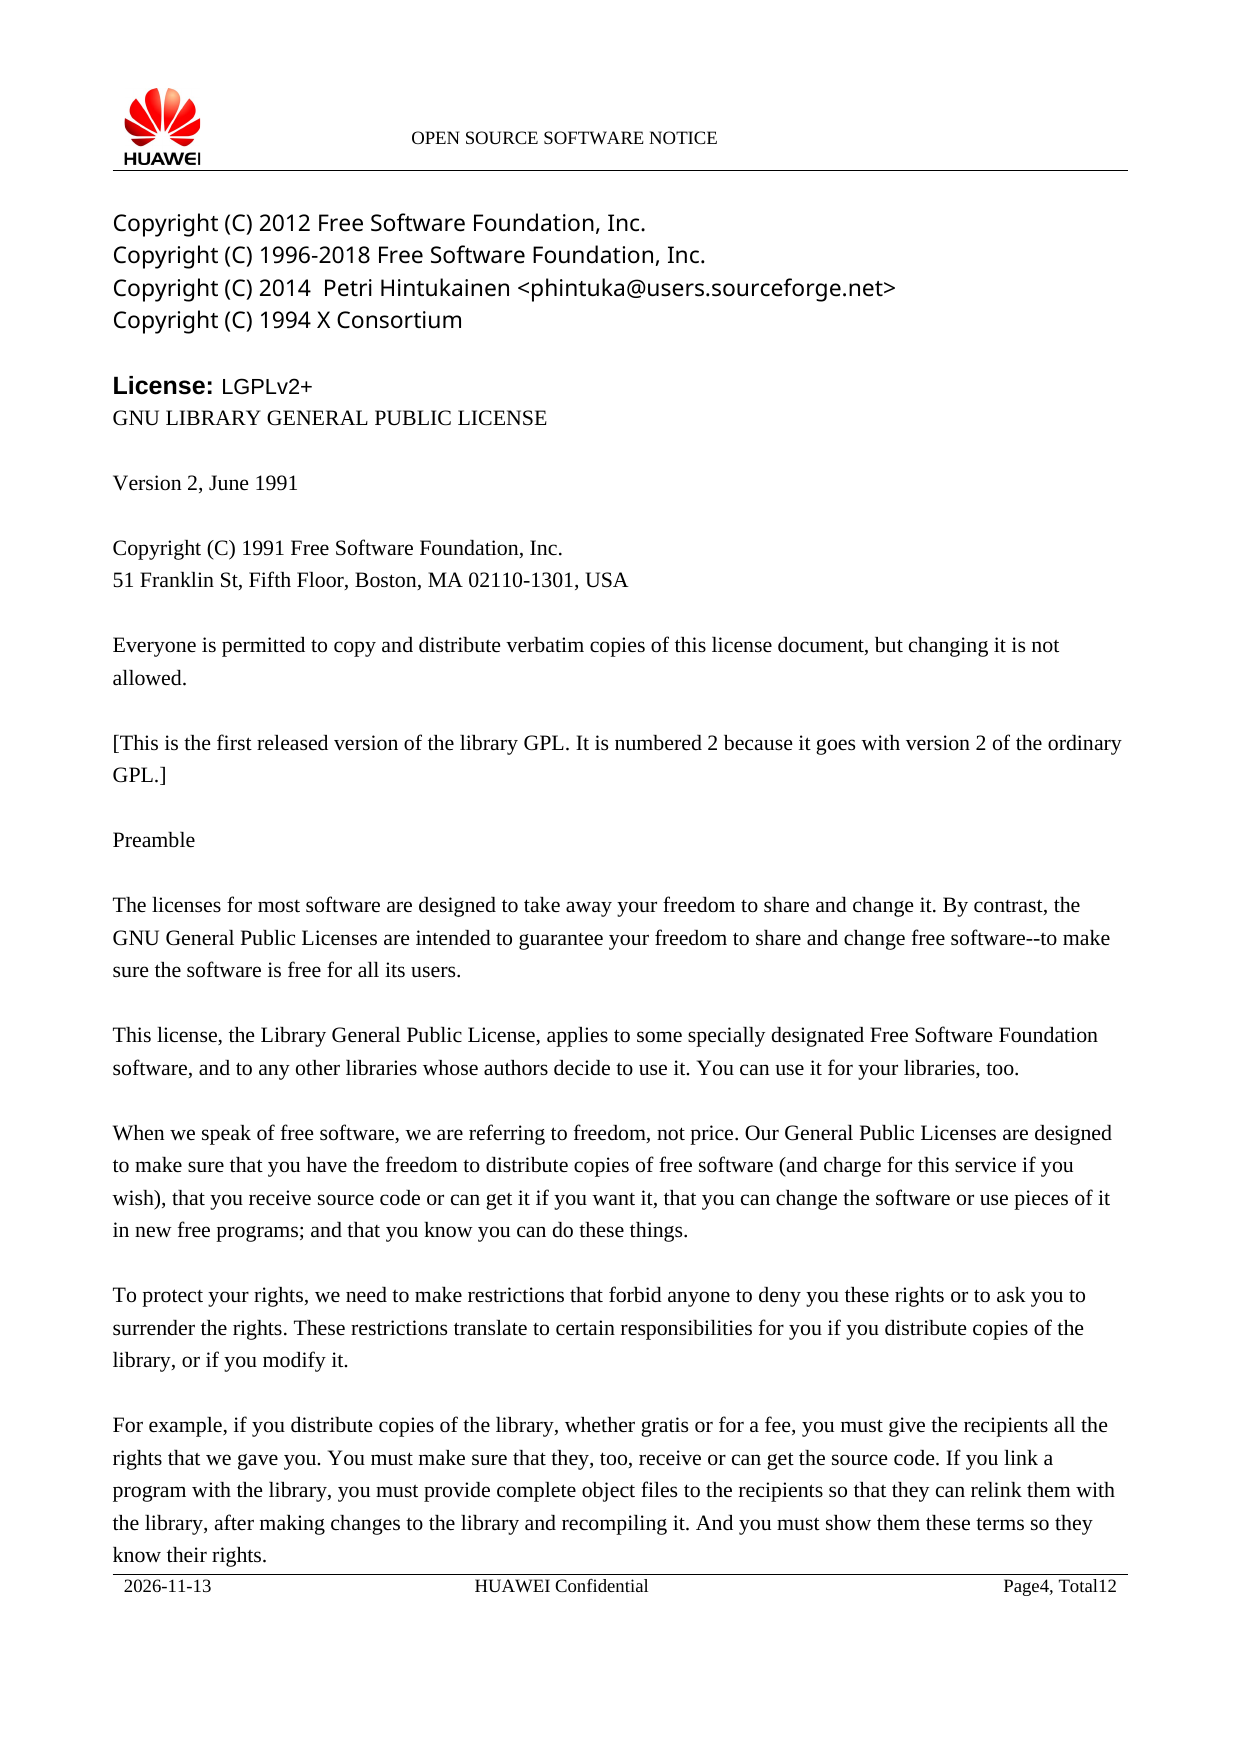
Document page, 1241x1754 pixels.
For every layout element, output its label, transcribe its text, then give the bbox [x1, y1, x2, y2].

picture [124, 88, 201, 165]
text License: LGPLv2+ [112, 369, 1128, 401]
